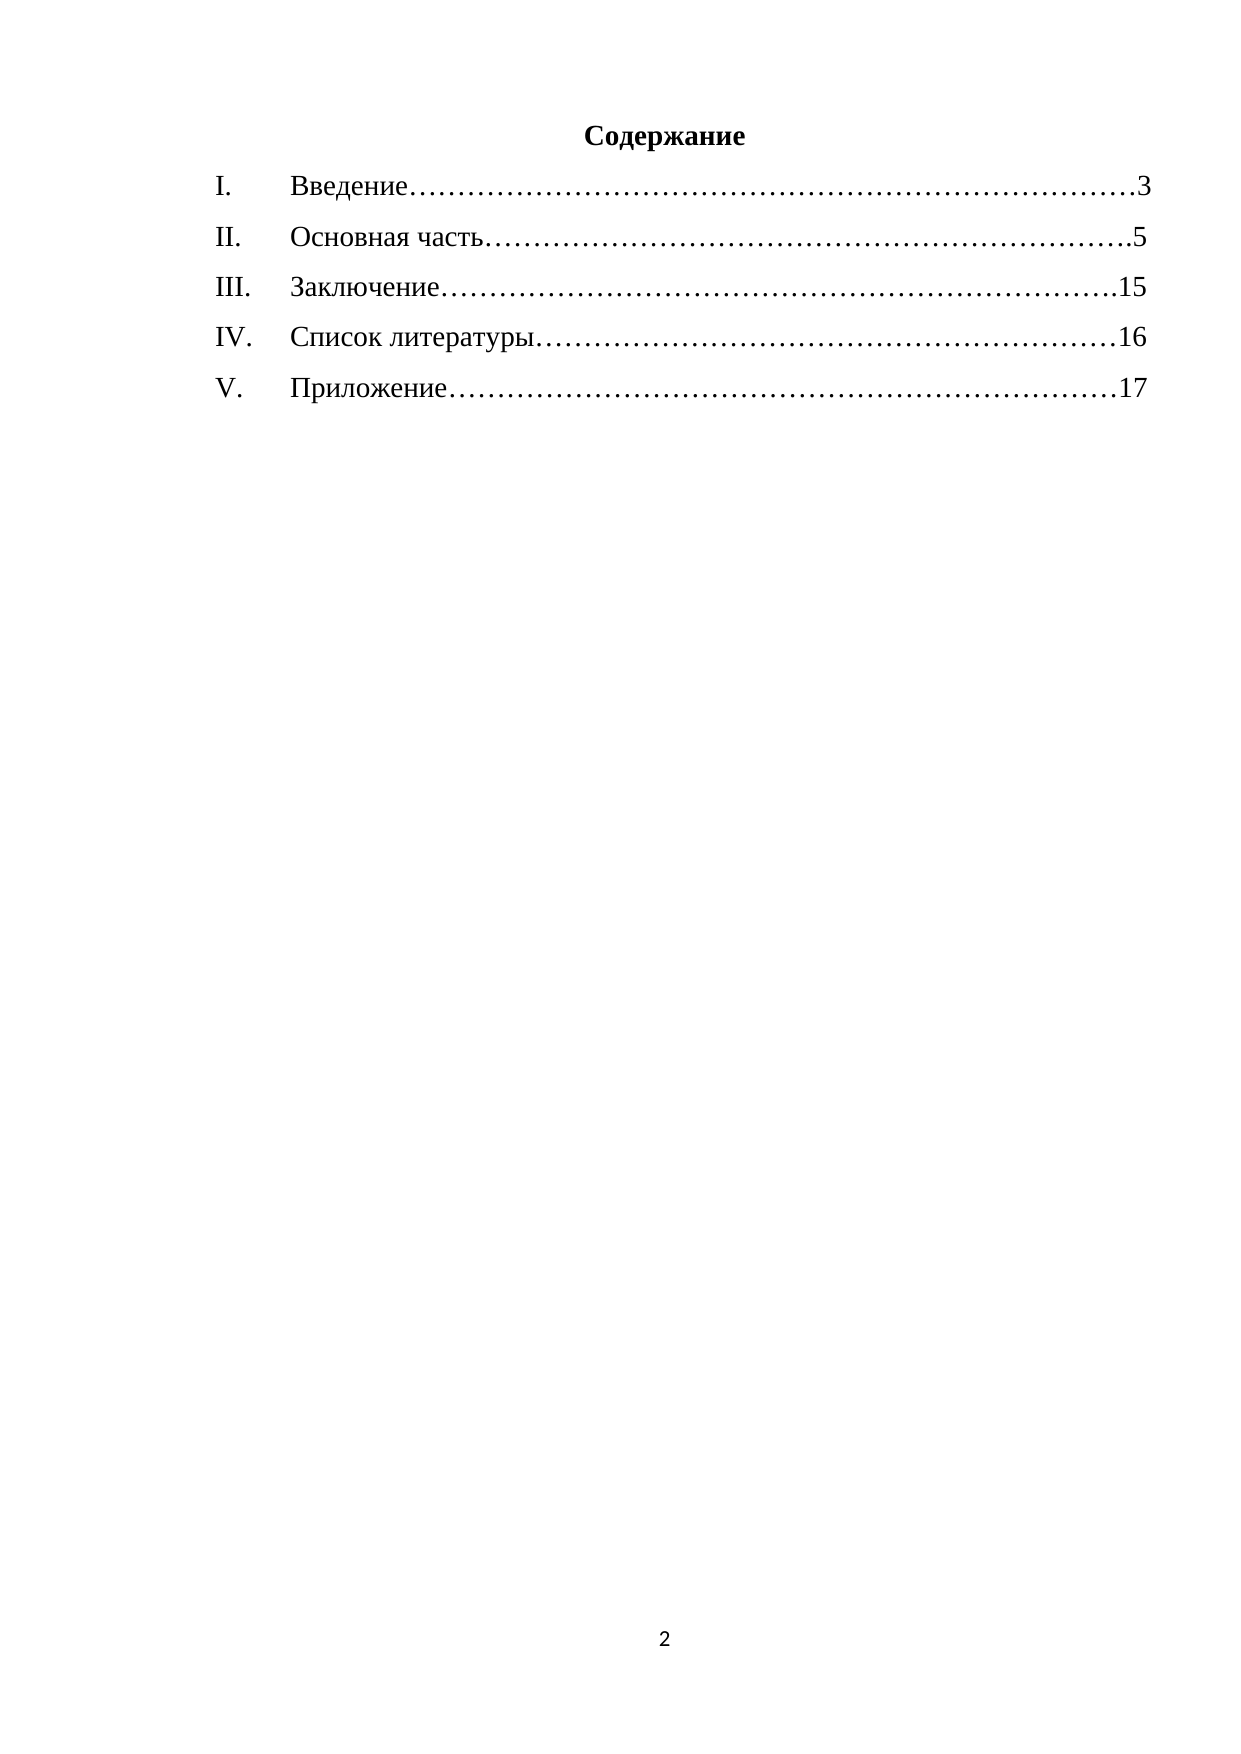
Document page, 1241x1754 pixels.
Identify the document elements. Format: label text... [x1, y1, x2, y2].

text Содержание [177, 118, 1152, 152]
list Основная часть………………………………………………………….5 [215, 219, 1152, 252]
list Заключение…………………………………………………………….15 [215, 269, 1152, 303]
list Приложение……………………………………………………………17 [215, 370, 1152, 403]
list Список литературы……………………………………………………16 [215, 319, 1152, 353]
list Введение…………………………………………………………………3 [215, 168, 1152, 202]
